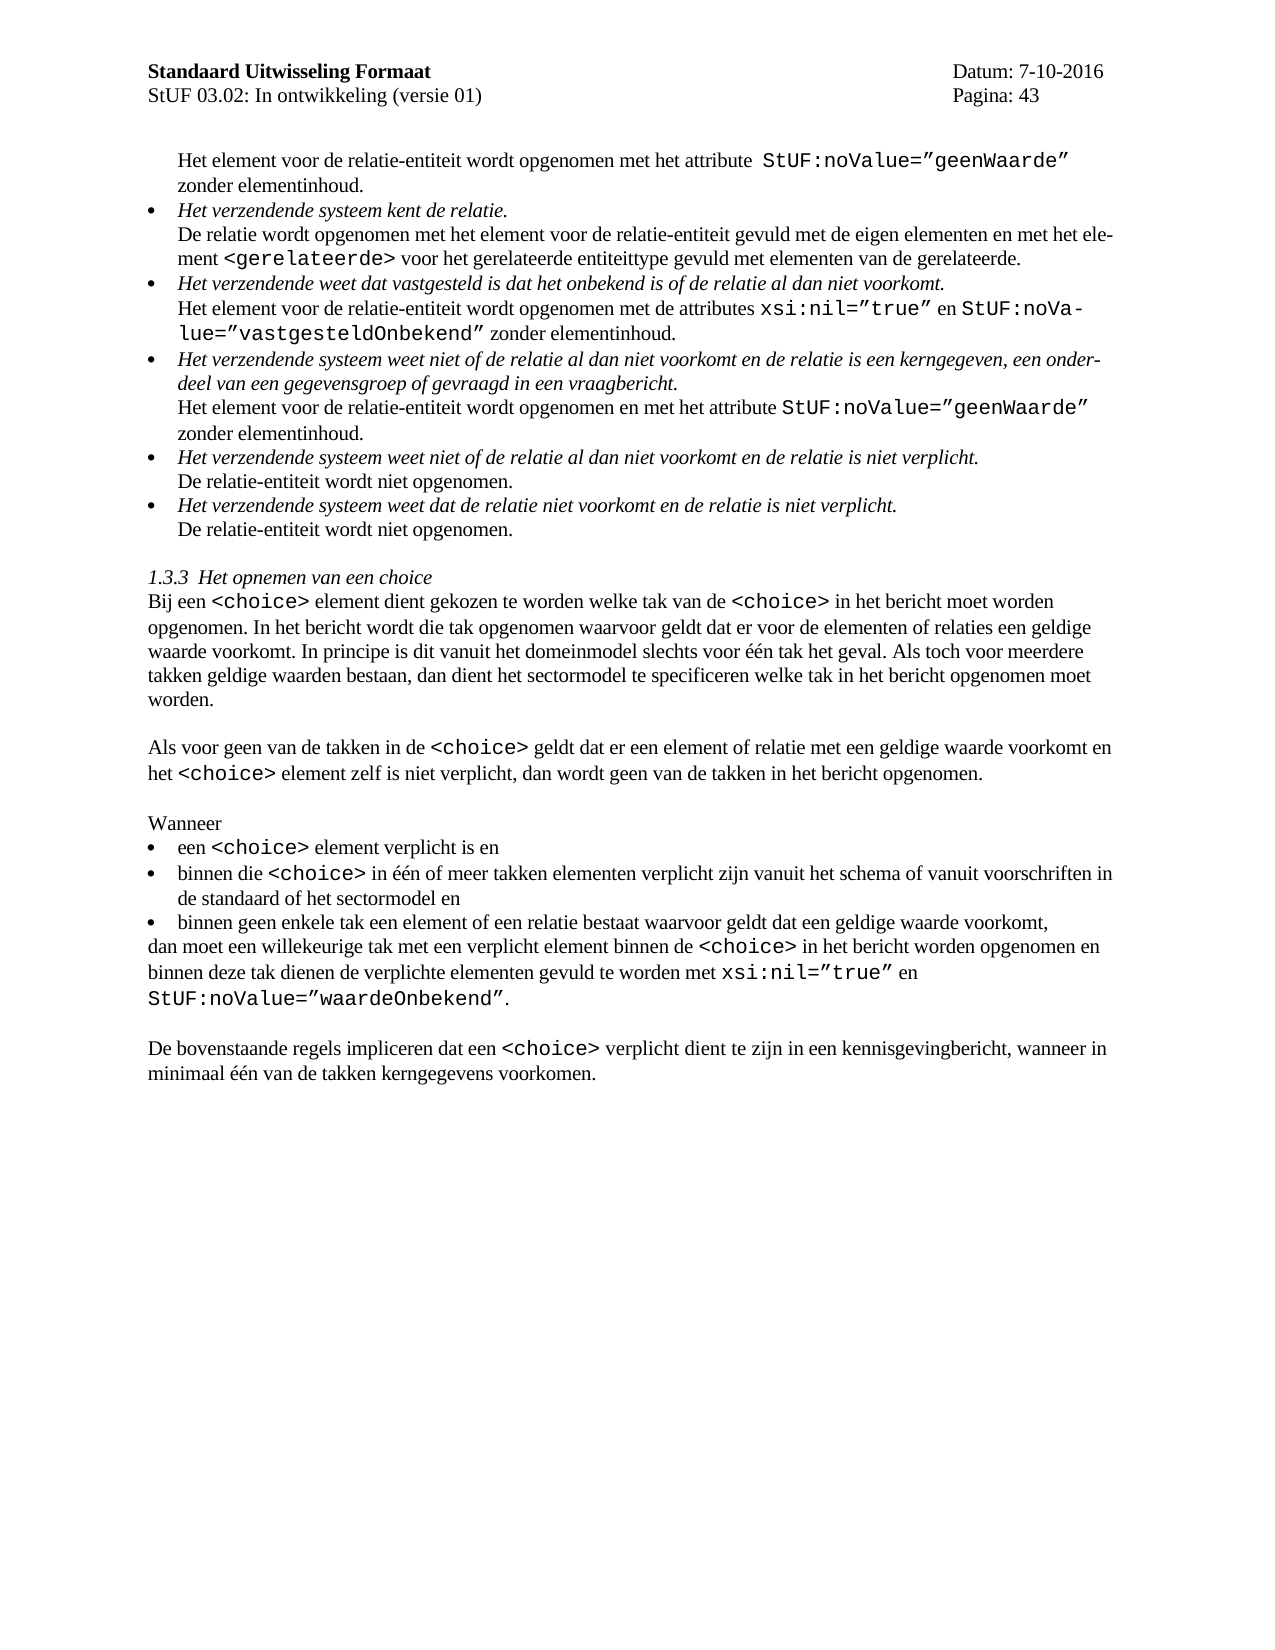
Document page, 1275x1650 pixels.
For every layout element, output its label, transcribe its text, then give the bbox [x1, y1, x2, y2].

text Wanneer [148, 811, 1127, 835]
list Het verzendende weet dat vastgesteld is dat het onbekend is of de relatie al dan niet voorkomt. Het element voor de relatie-entiteit wordt opgenomen met de attributes xsi:nil=”true” en StUF:noValue=”vastgesteldOnbekend” zonder elementinhoud. [148, 271, 1127, 347]
list een <choice> element verplicht is en [148, 835, 1127, 861]
subtitle Het opnemen van een choice [148, 565, 1127, 589]
list Het verzendende systeem weet niet of de relatie al dan niet voorkomt en de relatie is niet verplicht. De relatie-entiteit wordt niet opgenomen. [148, 445, 1127, 493]
text De bovenstaande regels impliceren dat een <choice> verplicht dient te zijn in een kennisgevingbericht, wanneer in minimaal één van de takken kerngegevens voorkomen. [148, 1036, 1127, 1085]
list Het verzendende systeem weet dat de relatie niet voorkomt en de relatie is niet verplicht. De relatie-entiteit wordt niet opgenomen. [148, 493, 1127, 541]
text Als voor geen van de takken in de <choice> geldt dat er een element of relatie met een geldige waarde voorkomt en het <choice> element zelf is niet verplicht, dan wordt geen van de takken in het bericht opgenomen. [148, 735, 1127, 787]
list Het verzendende systeem weet niet of de relatie al dan niet voorkomt en de relatie is een kerngegeven, een onderdeel van een gegevensgroep of gevraagd in een vraagbericht. Het element voor de relatie-entiteit wordt opgenomen en met het attribute StUF:noValue=”geenWaarde” zonder elementinhoud. [148, 347, 1127, 445]
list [148, 148, 1127, 197]
text dan moet een willekeurige tak met een verplicht element binnen de <choice> in het bericht worden opgenomen en binnen deze tak dienen de verplichte elementen gevuld te worden met xsi:nil=”true” en StUF:noValue=”waardeOnbekend”. [148, 934, 1127, 1012]
list binnen die <choice> in één of meer takken elementen verplicht zijn vanuit het schema of vanuit voorschriften in de standaard of het sectormodel en [148, 861, 1127, 910]
list binnen geen enkele tak een element of een relatie bestaat waarvoor geldt dat een geldige waarde voorkomt, [148, 910, 1127, 934]
list Het verzendende systeem kent de relatie. De relatie wordt opgenomen met het element voor de relatie-entiteit gevuld met de eigen elementen en met het element <gerelateerde> voor het gerelateerde entiteittype gevuld met elementen van de gerelateerde. [148, 197, 1127, 271]
text Bij een <choice> element dient gekozen te worden welke tak van de <choice> in het bericht moet worden opgenomen. In het bericht wordt die tak opgenomen waarvoor geldt dat er voor de elementen of relaties een geldige waarde voorkomt. In principe is dit vanuit het domeinmodel slechts voor één tak het geval. Als toch voor meerdere takken geldige waarden bestaan, dan dient het sectormodel te specificeren welke tak in het bericht opgenomen moet worden. [148, 589, 1127, 711]
